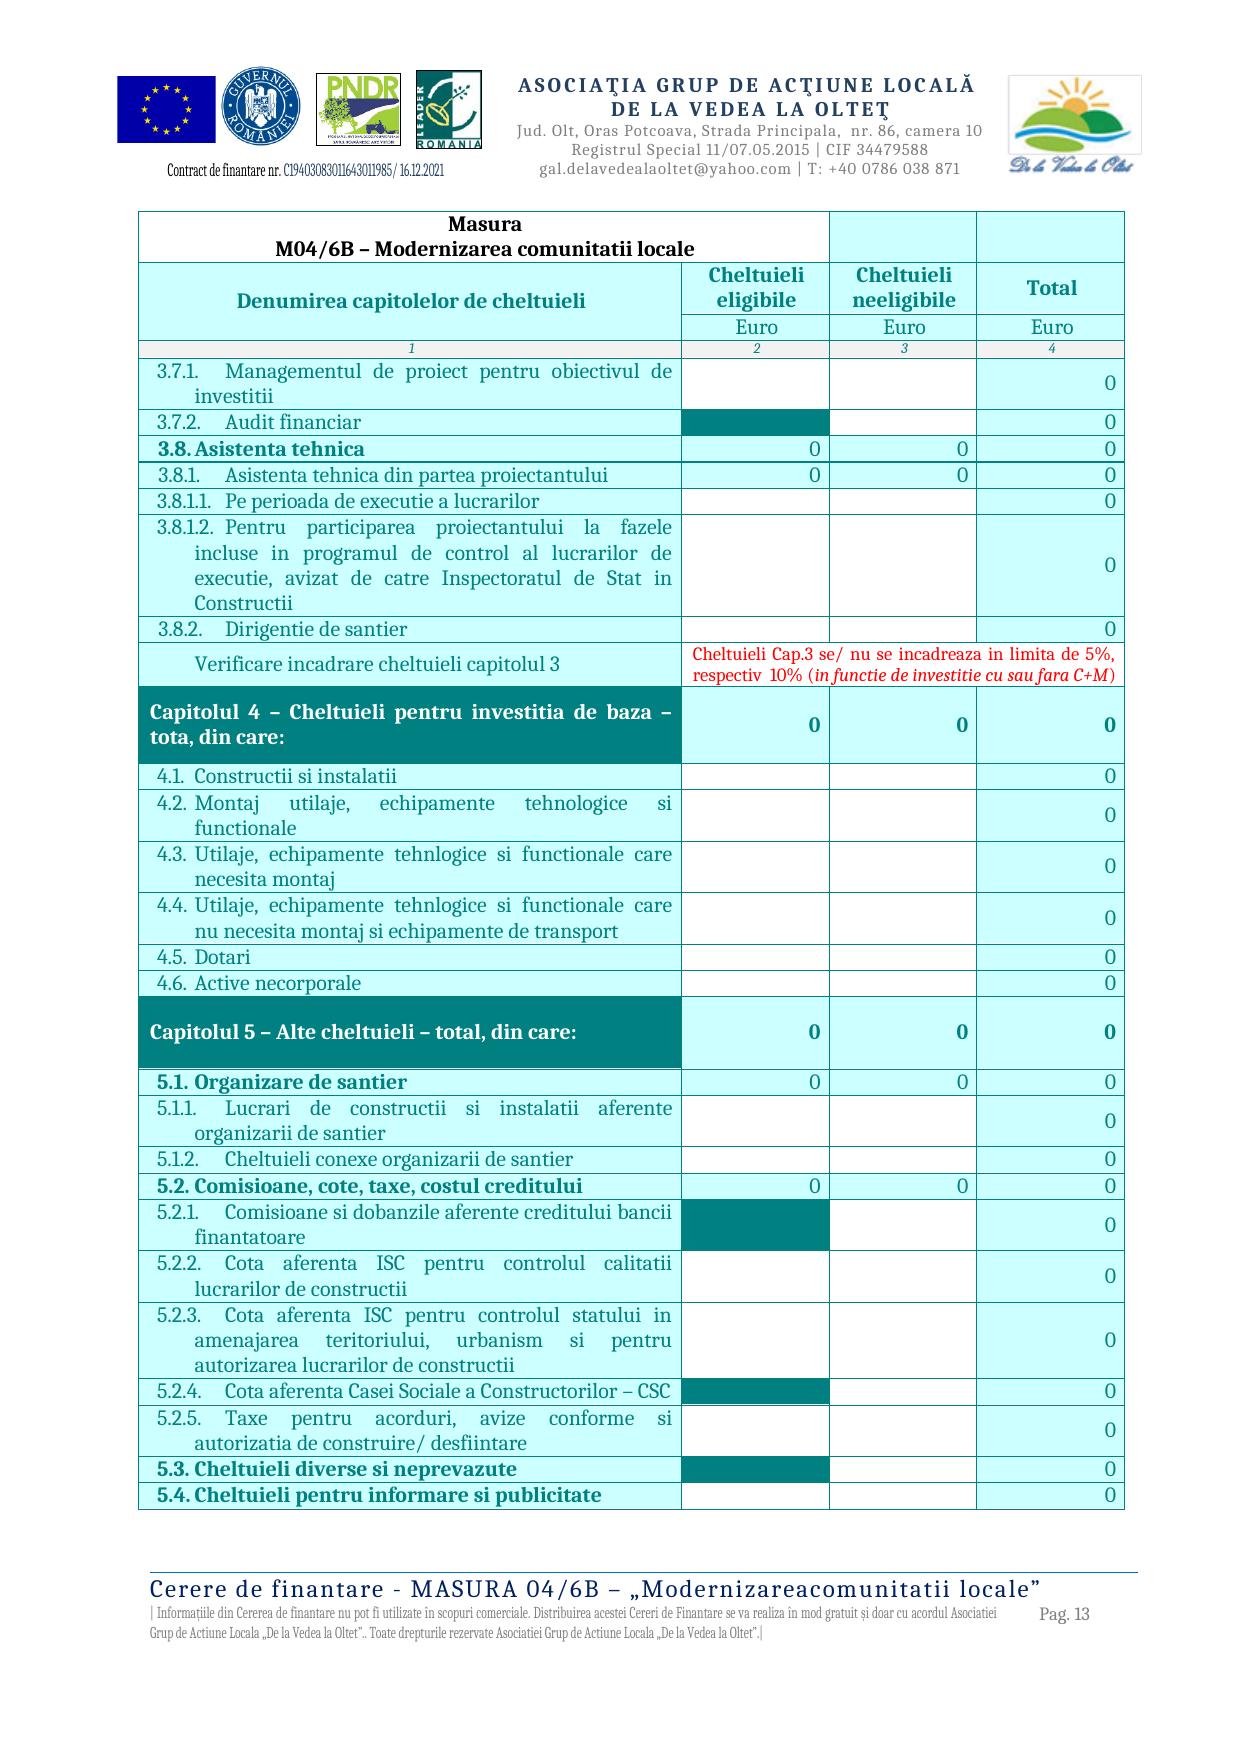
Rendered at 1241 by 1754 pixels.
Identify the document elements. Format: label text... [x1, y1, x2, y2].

table_cell [682, 893, 829, 943]
table_cell [682, 489, 829, 514]
table_cell 0,00 [682, 997, 829, 1068]
table_cell 0,00 [977, 1406, 1124, 1456]
table_cell [682, 842, 829, 892]
table_cell Montaj utilaje, echipamente tehnologice si functionale [139, 790, 681, 841]
table_cell 0,00 [977, 1200, 1124, 1250]
table_cell Comisioane, cote, taxe, costul creditului [139, 1174, 681, 1199]
table_cell [830, 1147, 976, 1172]
table_cell [830, 359, 976, 409]
table_cell 0,00 [977, 1457, 1124, 1482]
table_cell 0,00 [830, 1070, 976, 1095]
picture [317, 74, 400, 145]
table_cell Constructii si instalatii [139, 764, 681, 789]
table_cell Cheltuieli eligibile [682, 263, 829, 313]
table_cell [830, 1303, 976, 1378]
table_cell 0,00 [682, 1174, 829, 1199]
table_cell [682, 971, 829, 996]
table_cell 0,00 [682, 436, 829, 461]
table_cell Active necorporale [139, 971, 681, 996]
table_cell [682, 410, 829, 435]
table_cell [830, 971, 976, 996]
table_cell Cota aferenta ISC pentru controlul calitatii lucrarilor de constructii [139, 1251, 681, 1302]
table_cell 0,00 [830, 436, 976, 461]
picture [1000, 69, 1151, 178]
table_cell 0,00 [977, 687, 1124, 763]
table_cell Comisioane si dobanzile aferente creditului bancii finantatoare [139, 1200, 681, 1250]
table_cell 0,00 [977, 1174, 1124, 1199]
table_cell 0,00 [977, 515, 1124, 616]
table_cell 3 [830, 341, 976, 357]
table_cell 1 [139, 341, 681, 357]
table_cell 0,00 [977, 842, 1124, 892]
table_cell [830, 1406, 976, 1456]
table_cell [830, 489, 976, 514]
table_cell [830, 617, 976, 642]
table_cell [682, 515, 829, 616]
table_cell 0,00 [977, 463, 1124, 488]
table_cell Cheltuieli neeligibile [830, 263, 976, 313]
table_cell Euro [977, 315, 1124, 340]
table_cell 0,00 [977, 945, 1124, 970]
table_cell Capitolul 5 – Alte cheltuieli – total, din care: [139, 997, 681, 1068]
table_cell 0,00 [977, 489, 1124, 514]
table_cell 0,00 [830, 997, 976, 1068]
table_cell Utilaje, echipamente tehnlogice si functionale care nu necesita montaj si echipamente de transport [139, 893, 681, 943]
table_cell [830, 764, 976, 789]
table_cell Lucrari de constructii si instalatii aferente organizarii de santier [139, 1096, 681, 1146]
table_cell 0,00 [977, 893, 1124, 943]
table_cell Total [977, 263, 1124, 313]
table_cell [830, 790, 976, 841]
table_cell [682, 1303, 829, 1378]
table_cell 0,00 [977, 1096, 1124, 1146]
table_cell [682, 617, 829, 642]
table_cell 0,00 [977, 1379, 1124, 1404]
table_cell [682, 1251, 829, 1302]
table_cell [830, 842, 976, 892]
table_cell Dotari [139, 945, 681, 970]
table_header Masura M04/6B – Modernizarea comunitatii locale [139, 212, 829, 262]
table_cell Cota aferenta Casei Sociale a Constructorilor – CSC [139, 1379, 681, 1404]
table_cell [830, 893, 976, 943]
table_cell 0,00 [830, 687, 976, 763]
table_cell [830, 1379, 976, 1404]
table_cell Verificare incadrare cheltuieli capitolul 3 [139, 643, 681, 686]
table_cell [830, 945, 976, 970]
table_cell Audit financiar [139, 410, 681, 435]
table_cell [682, 1457, 829, 1482]
table_cell [830, 1200, 976, 1250]
table_cell Cheltuieli pentru informare si publicitate [139, 1483, 681, 1508]
table_cell 0,00 [977, 410, 1124, 435]
table_cell [682, 1406, 829, 1456]
table_cell Euro [830, 315, 976, 340]
table_cell 0,00 [977, 1303, 1124, 1378]
table_header [830, 212, 976, 262]
table_cell [830, 1483, 976, 1508]
table_cell Utilaje, echipamente tehnlogice si functionale care necesita montaj [139, 842, 681, 892]
picture [220, 65, 301, 146]
table_cell [682, 790, 829, 841]
table_cell [682, 945, 829, 970]
table_cell [830, 1457, 976, 1482]
table_cell [682, 359, 829, 409]
table_cell Managementul de proiect pentru obiectivul de investitii [139, 359, 681, 409]
table_cell 0,00 [830, 463, 976, 488]
table_cell Cheltuieli Cap.3 se/ nu se incadreaza in limita de 5%, respectiv 10% (in functie de investitie cu sau fara C+M) [682, 643, 1124, 686]
table_cell [682, 1147, 829, 1172]
table_cell 0,00 [977, 359, 1124, 409]
table_cell [830, 1096, 976, 1146]
table_cell 0,00 [977, 617, 1124, 642]
table_cell [682, 1483, 829, 1508]
table_cell [682, 1379, 829, 1404]
table_cell Cota aferenta ISC pentru controlul statului in amenajarea teritoriului, urbanism si pentru autorizarea lucrarilor de constructii [139, 1303, 681, 1378]
table_cell Pe perioada de executie a lucrarilor [139, 489, 681, 514]
table_cell 0,00 [977, 764, 1124, 789]
table_cell 0,00 [977, 790, 1124, 841]
table_cell 0,00 [977, 997, 1124, 1068]
table_cell 4 [977, 341, 1124, 357]
table_cell [830, 515, 976, 616]
table_cell 0,00 [682, 463, 829, 488]
table_cell [830, 410, 976, 435]
table_cell [682, 764, 829, 789]
table_cell Organizare de santier [139, 1070, 681, 1095]
table_cell Pentru participarea proiectantului la fazele incluse in programul de control al lucrarilor de executie, avizat de catre Inspectoratul de Stat in Constructii [139, 515, 681, 616]
table_cell [682, 1096, 829, 1146]
table_cell Taxe pentru acorduri, avize conforme si autorizatia de construire/ desfiintare [139, 1406, 681, 1456]
table_cell Euro [682, 315, 829, 340]
table_cell 0,00 [830, 1174, 976, 1199]
table_cell 0,00 [977, 1483, 1124, 1508]
table_cell 0,00 [682, 1070, 829, 1095]
table_cell 2 [682, 341, 829, 357]
table_cell Asistenta tehnica [139, 436, 681, 461]
table_cell Asistenta tehnica din partea proiectantului [139, 463, 681, 488]
picture [417, 71, 481, 148]
table_cell 0,00 [977, 436, 1124, 461]
table_cell 0,00 [977, 1251, 1124, 1302]
table_cell 0,00 [977, 1070, 1124, 1095]
table_cell Cheltuieli diverse si neprevazute [139, 1457, 681, 1482]
table_cell [682, 1200, 829, 1250]
table_cell Capitolul 4 – Cheltuieli pentru investitia de baza – tota, din care: [139, 687, 681, 763]
table_cell 0,00 [977, 971, 1124, 996]
table_cell 0,00 [682, 687, 829, 763]
table_cell [830, 1251, 976, 1302]
table_cell Dirigentie de santier [139, 617, 681, 642]
table_cell Cheltuieli conexe organizarii de santier [139, 1147, 681, 1172]
table_header [977, 212, 1124, 262]
table_cell 0,00 [977, 1147, 1124, 1172]
table_cell Denumirea capitolelor de cheltuieli [139, 263, 681, 340]
